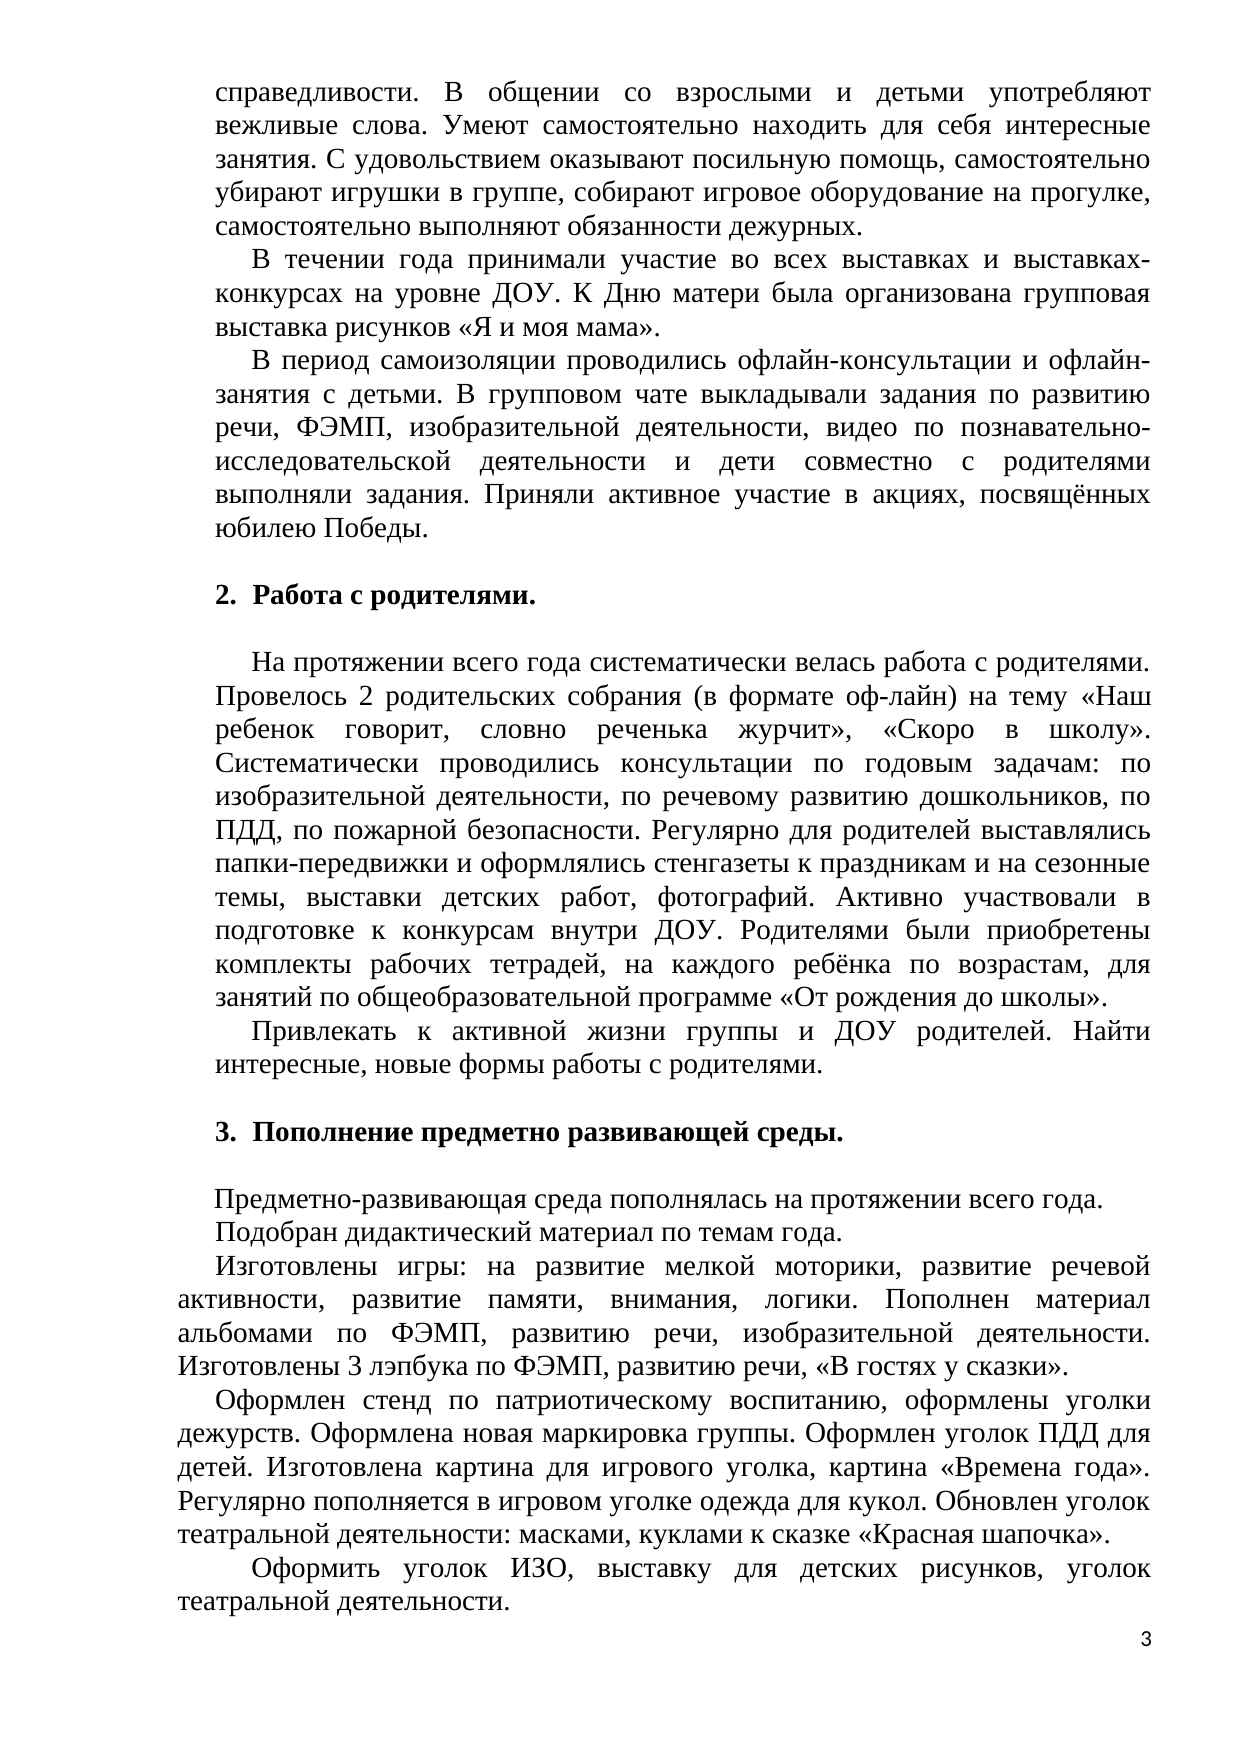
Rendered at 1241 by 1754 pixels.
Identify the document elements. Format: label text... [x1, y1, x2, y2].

text Привлекать к активной жизни группы и ДОУ родителей. Найти интересные, новые формы работы с родителями. [215, 1013, 1152, 1080]
text Оформить уголок ИЗО, выставку для детских рисунков, уголок театральной деятельности. [177, 1550, 1152, 1617]
text Предметно-развивающая среда пополнялась на протяжении всего года. [207, 1181, 1152, 1214]
text Подобран дидактический материал по темам года. [215, 1214, 1152, 1248]
text В период самоизоляции проводились офлайн-консультации и офлайн-занятия с детьми. В групповом чате выкладывали задания по развитию речи, ФЭМП, изобразительной деятельности, видео по познавательно-исследовательской деятельности и дети совместно с родителями выполняли задания. Приняли активное участие в акциях, посвящённых юбилею Победы. [215, 342, 1152, 543]
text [215, 74, 1152, 242]
list Пополнение предметно развивающей среды. [215, 1114, 1152, 1147]
text Изготовлены игры: на развитие мелкой моторики, развитие речевой активности, развитие памяти, внимания, логики. Пополнен материал альбомами по ФЭМП, развитию речи, изобразительной деятельности. Изготовлены 3 лэпбука по ФЭМП, развитию речи, «В гостях у сказки». [177, 1248, 1152, 1382]
text На протяжении всего года систематически велась работа с родителями. Провелось 2 родительских собрания (в формате оф-лайн) на тему «Наш ребенок говорит, словно реченька журчит», «Скоро в школу». Систематически проводились консультации по годовым задачам: по изобразительной деятельности, по речевому развитию дошкольников, по ПДД, по пожарной безопасности. Регулярно для родителей выставлялись папки-передвижки и оформлялись стенгазеты к праздникам и на сезонные темы, выставки детских работ, фотографий. Активно участвовали в подготовке к конкурсам внутри ДОУ. Родителями были приобретены комплекты рабочих тетрадей, на каждого ребёнка по возрастам, для занятий по общеобразовательной программе «От рождения до школы». [215, 644, 1152, 1013]
text Оформлен стенд по патриотическому воспитанию, оформлены уголки дежурств. Оформлена новая маркировка группы. Оформлен уголок ПДД для детей. Изготовлена картина для игрового уголка, картина «Времена года». Регулярно пополняется в игровом уголке одежда для кукол. Обновлен уголок театральной деятельности: масками, куклами к сказке «Красная шапочка». [177, 1382, 1152, 1550]
list Работа с родителями. [215, 577, 1152, 611]
text В течении года принимали участие во всех выставках и выставках-конкурсах на уровне ДОУ. К Дню матери была организована групповая выставка рисунков «Я и моя мама». [215, 242, 1152, 342]
